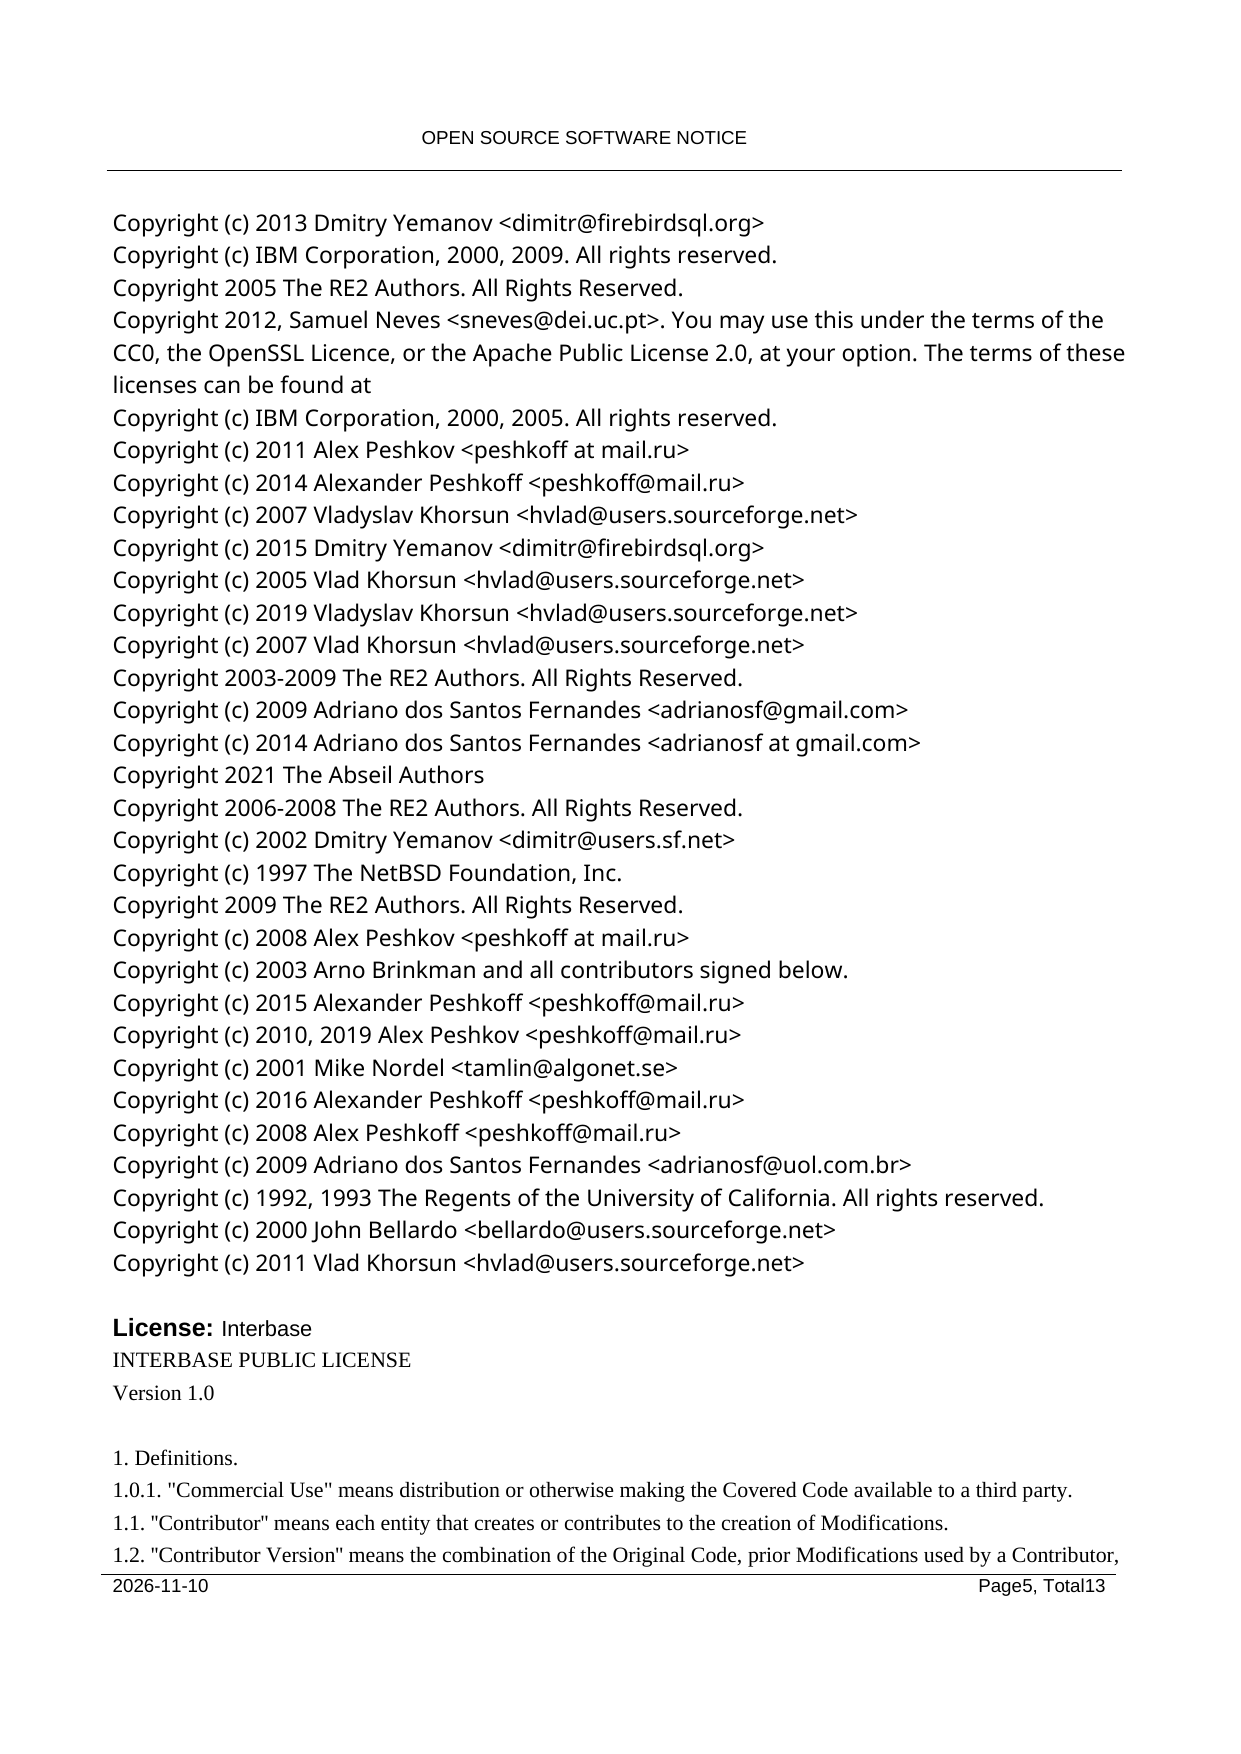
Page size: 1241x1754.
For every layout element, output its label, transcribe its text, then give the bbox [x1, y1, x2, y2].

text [112, 206, 1128, 1311]
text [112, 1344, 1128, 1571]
text License: Interbase [112, 1311, 1128, 1344]
